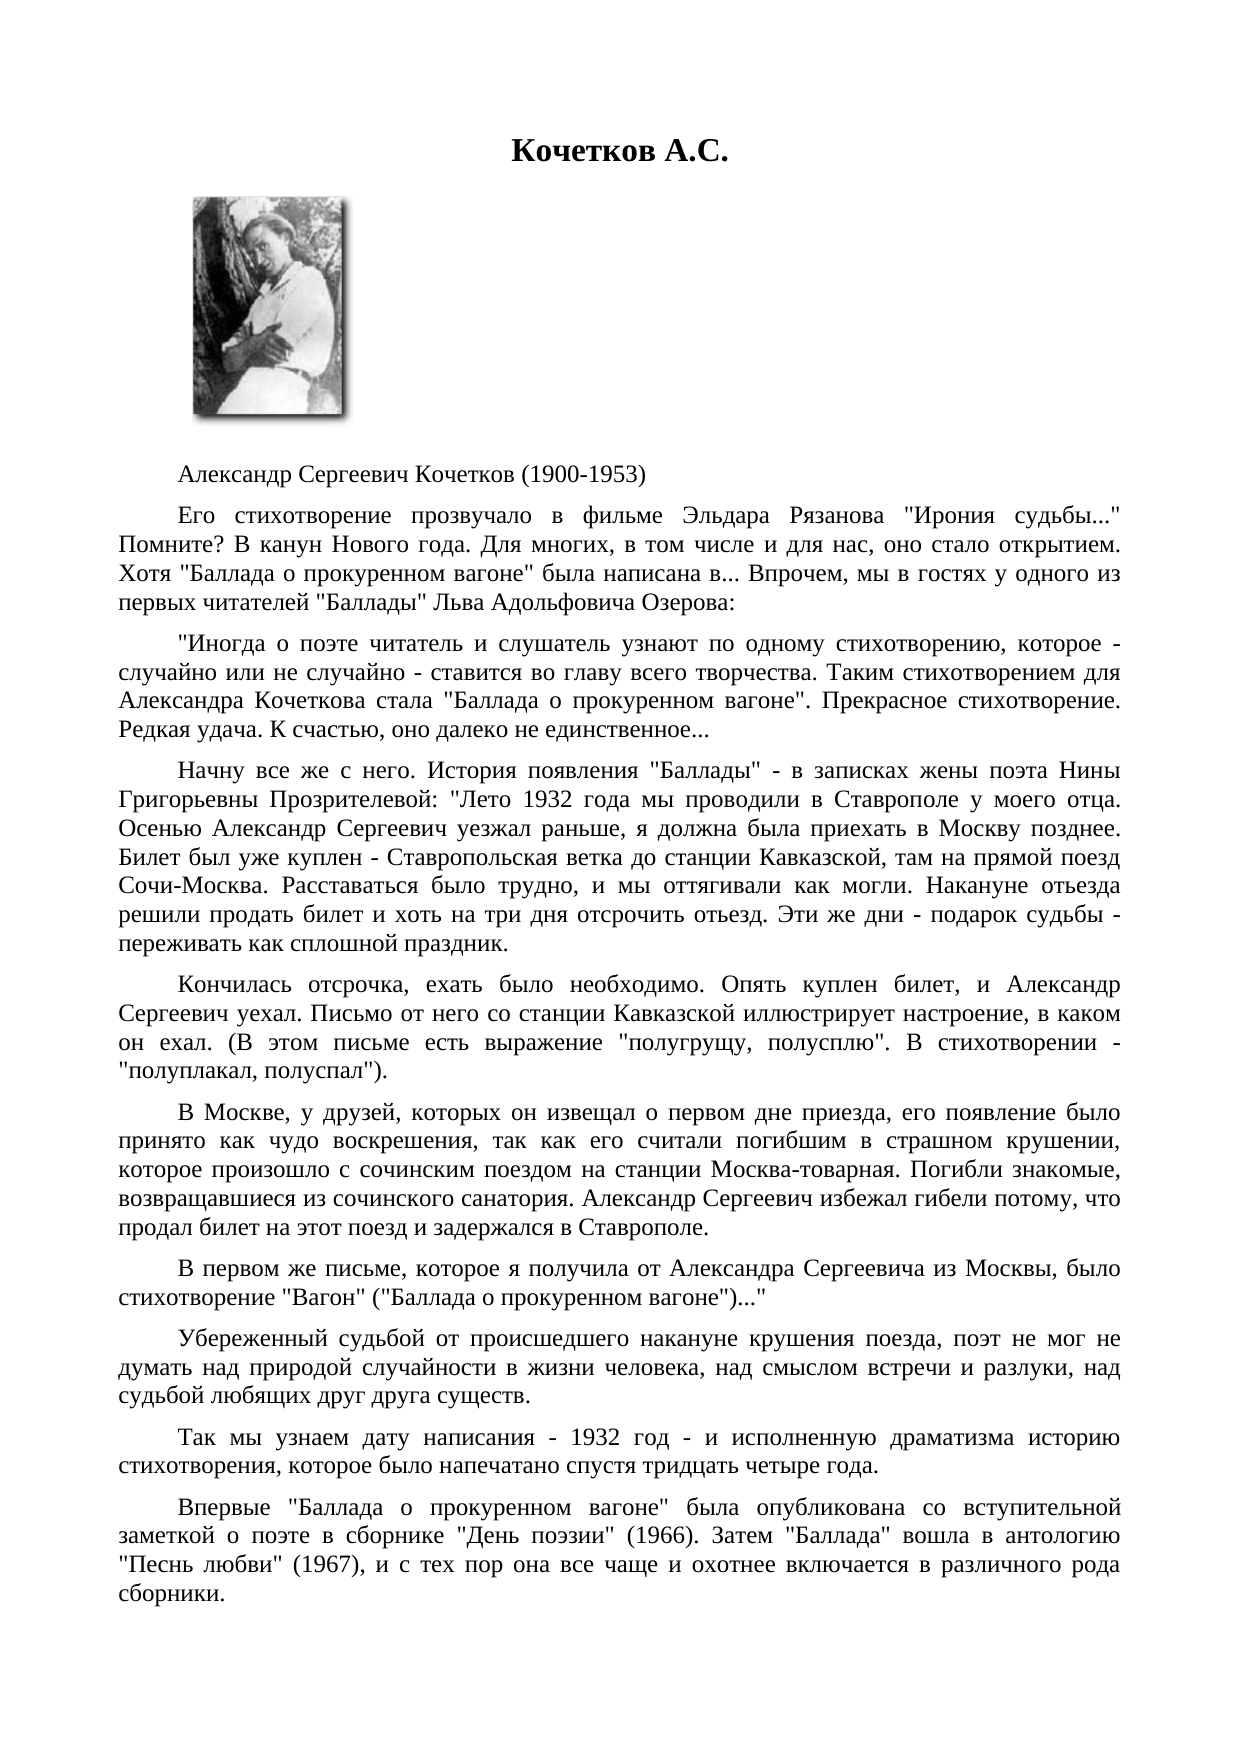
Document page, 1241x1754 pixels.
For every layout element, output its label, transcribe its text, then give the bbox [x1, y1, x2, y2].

text Александр Сергеевич Кочетков (1900-1953) [118, 459, 1122, 488]
text Кончилась отсрочка, ехать было необходимо. Опять куплен билет, и Александр Сергеевич уехал. Письмо от него со станции Кавказской иллюстрирует настроение, в каком он ехал. (В этом письме есть выражение "полугрущу, полусплю". В стихотворении - "полуплакал, полуспал"). [118, 969, 1122, 1084]
text В первом же письме, которое я получила от Александра Сергеевича из Москвы, было стихотворение "Вагон" ("Баллада о прокуренном вагоне")..." [118, 1253, 1122, 1310]
text "Иногда о поэте читатель и слушатель узнают по одному стихотворению, которое - случайно или не случайно - ставится во главу всего творчества. Таким стихотворением для Александра Кочеткова стала "Баллада о прокуренном вагоне". Прекрасное стихотворение. Редкая удача. К счастью, оно далеко не единственное... [118, 628, 1122, 743]
text Впервые "Баллада о прокуренном вагоне" была опубликована со вступительной заметкой о поэте в сборнике "День поэзии" (1966). Затем "Баллада" вошла в антологию "Песнь любви" (1967), и с тех пор она все чаще и охотнее включается в различного рода сборники. [118, 1492, 1122, 1607]
text Кочетков А.С. [118, 131, 1122, 169]
text В Москве, у друзей, которых он извещал о первом дне приезда, его появление было принято как чудо воскрешения, так как его считали погибшим в страшном крушении, которое произошло с сочинским поездом на станции Москва-товарная. Погибли знакомые, возвращавшиеся из сочинского санатория. Александр Сергеевич избежал гибели потому, что продал билет на этот поезд и задержался в Ставрополе. [118, 1097, 1122, 1240]
text Так мы узнаем дату написания - 1932 год - и исполненную драматизма историю стихотворения, которое было напечатано спустя тридцать четыре года. [118, 1422, 1122, 1479]
picture [192, 196, 354, 432]
text Его стихотворение прозвучало в фильме Эльдара Рязанова "Ирония судьбы..." Помните? В канун Нового года. Для многих, в том числе и для нас, оно стало открытием. Хотя "Баллада о прокуренном вагоне" была написана в... Впрочем, мы в гостях у одного из первых читателей "Баллады" Льва Адольфовича Озерова: [118, 500, 1122, 615]
text Убереженный судьбой от происшедшего накануне крушения поезда, поэт не мог не думать над природой случайности в жизни человека, над смыслом встречи и разлуки, над судьбой любящих друг друга существ. [118, 1323, 1122, 1409]
text Начну все же с него. История появления "Баллады" - в записках жены поэта Нины Григорьевны Прозрителевой: "Лето 1932 года мы проводили в Ставрополе у моего отца. Осенью Александр Сергеевич уезжал раньше, я должна была приехать в Москву позднее. Билет был уже куплен - Ставропольская ветка до станции Кавказской, там на прямой поезд Сочи-Москва. Расставаться было трудно, и мы оттягивали как могли. Накануне отьезда решили продать билет и хоть на три дня отсрочить отьезд. Эти же дни - подарок судьбы - переживать как сплошной праздник. [118, 755, 1122, 957]
